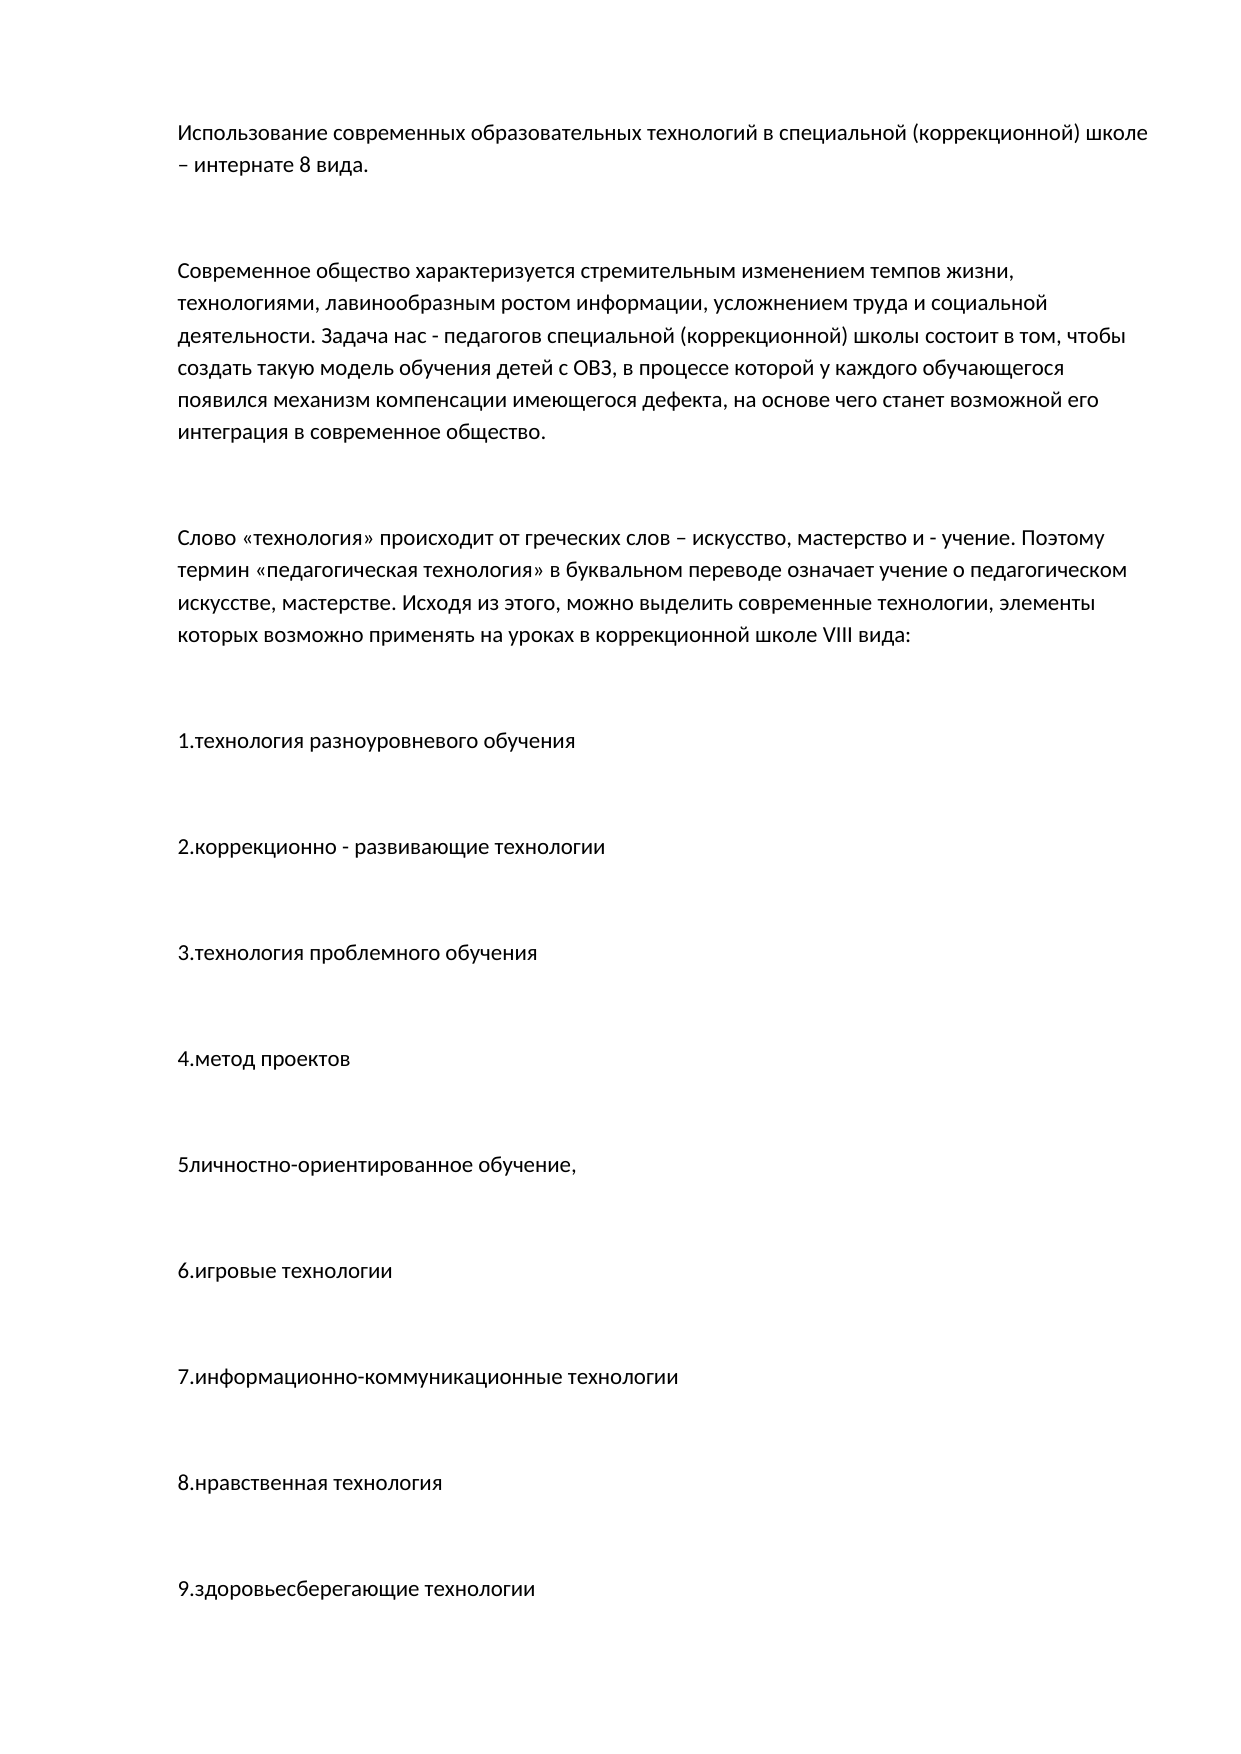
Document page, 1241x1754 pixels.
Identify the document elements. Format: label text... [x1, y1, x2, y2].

text 4.метод проектов [177, 1044, 1152, 1072]
text Современное общество характеризуется стремительным изменением темпов жизни, технологиями, лавинообразным ростом информации, усложнением труда и социальной деятельности. Задача нас - педагогов специальной (коррекционной) школы состоит в том, чтобы создать такую модель обучения детей с ОВЗ, в процессе которой у каждого обучающегося появился механизм компенсации имеющегося дефекта, на основе чего станет возможной его интеграция в современное общество. [177, 256, 1152, 445]
text 1.технология разноуровневого обучения [177, 726, 1152, 754]
text 6.игровые технологии [177, 1256, 1152, 1284]
text 5личностно-ориентированное обучение, [177, 1150, 1152, 1178]
text 8.нравственная технология [177, 1468, 1152, 1496]
text Слово «технология» происходит от греческих слов – искусство, мастерство и - учение. Поэтому термин «педагогическая технология» в буквальном переводе означает учение о педагогическом искусстве, мастерстве. Исходя из этого, можно выделить современные технологии, элементы которых возможно применять на уроках в коррекционной школе VIII вида: [177, 523, 1152, 648]
text 9.здоровьесберегающие технологии [177, 1574, 1152, 1602]
text Использование современных образовательных технологий в специальной (коррекционной) школе – интернате 8 вида. [177, 118, 1152, 178]
text 7.информационно-коммуникационные технологии [177, 1362, 1152, 1390]
text 2.коррекционно - развивающие технологии [177, 832, 1152, 860]
text 3.технология проблемного обучения [177, 938, 1152, 966]
